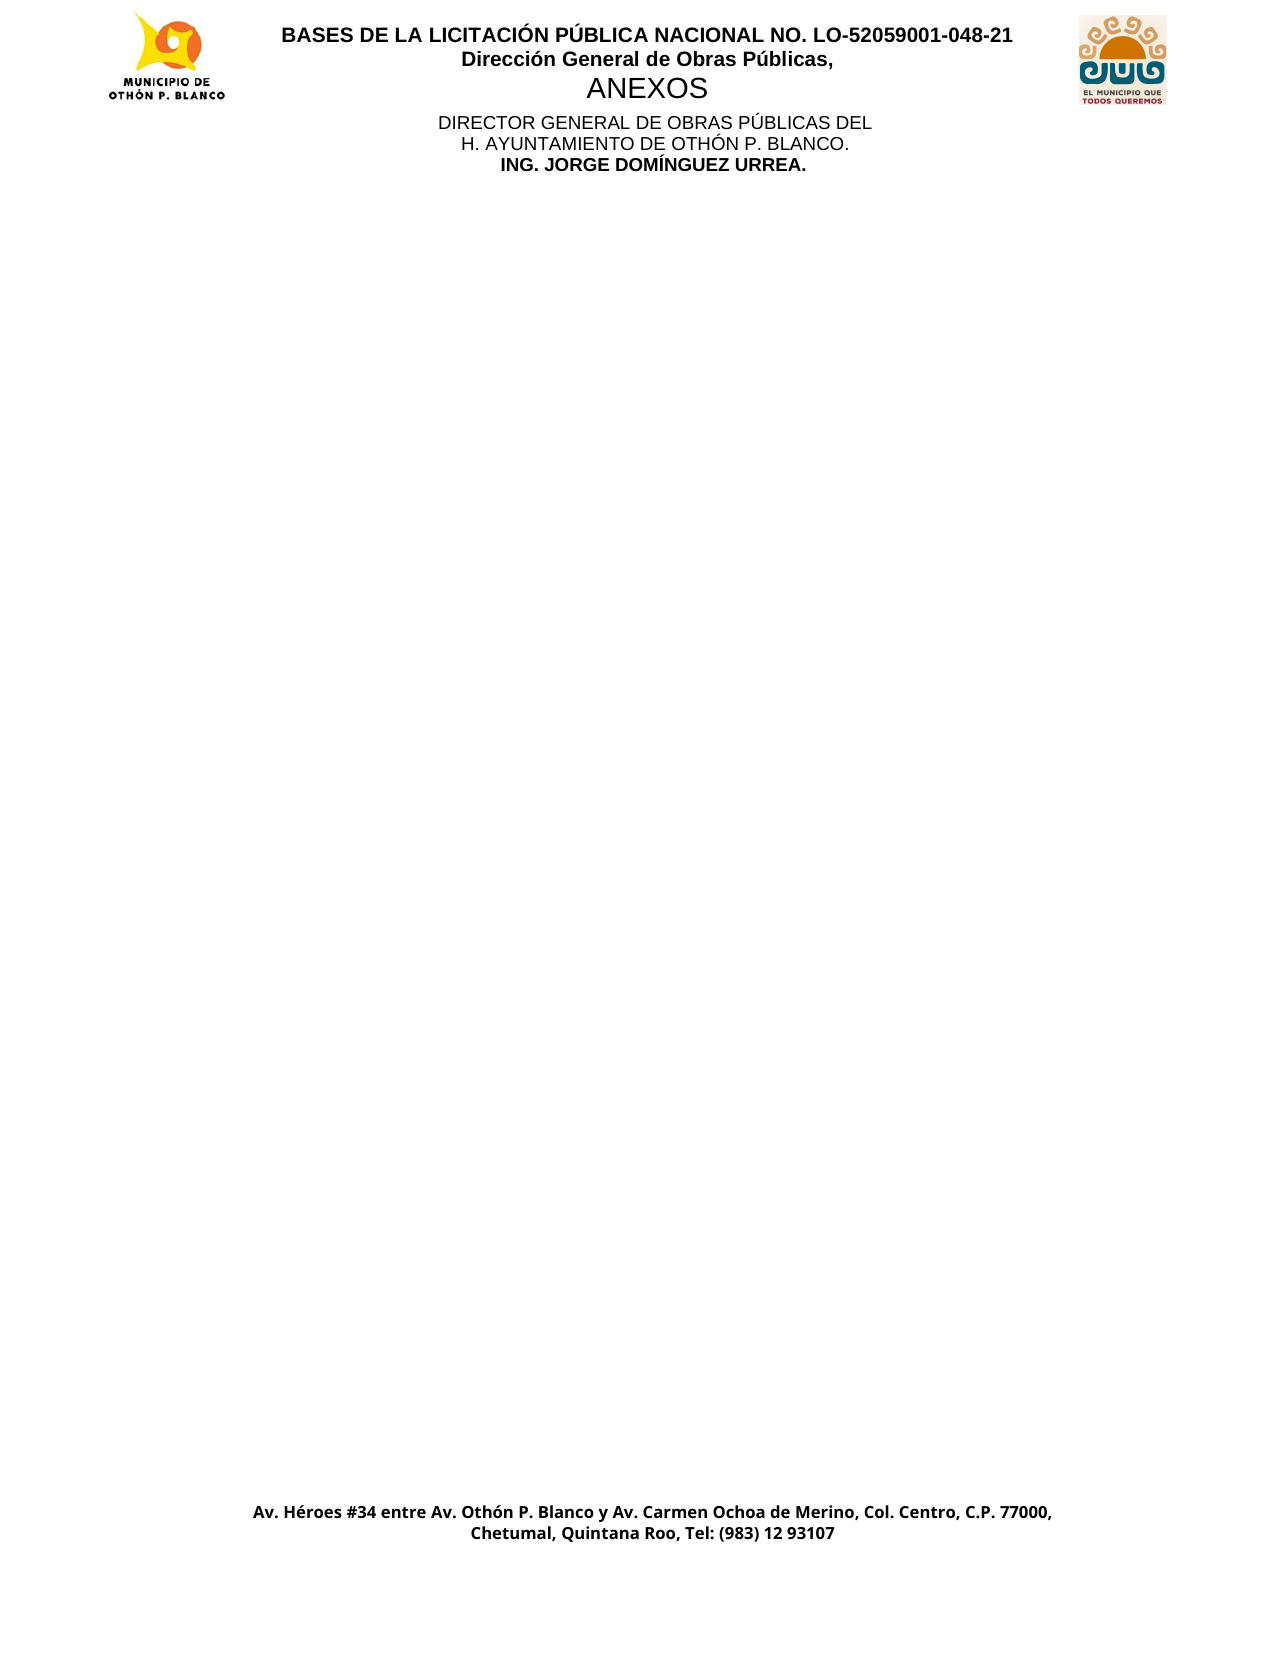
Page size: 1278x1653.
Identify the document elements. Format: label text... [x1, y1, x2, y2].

text DIRECTOR GENERAL DE OBRAS PÚBLICAS DEL [404, 112, 906, 133]
picture [104, 0, 237, 114]
picture [1078, 15, 1167, 105]
text ING. JORGE DOMÍNGUEZ URREA. [448, 155, 858, 176]
text H. AYUNTAMIENTO DE OTHÓN P. BLANCO. [404, 134, 906, 154]
